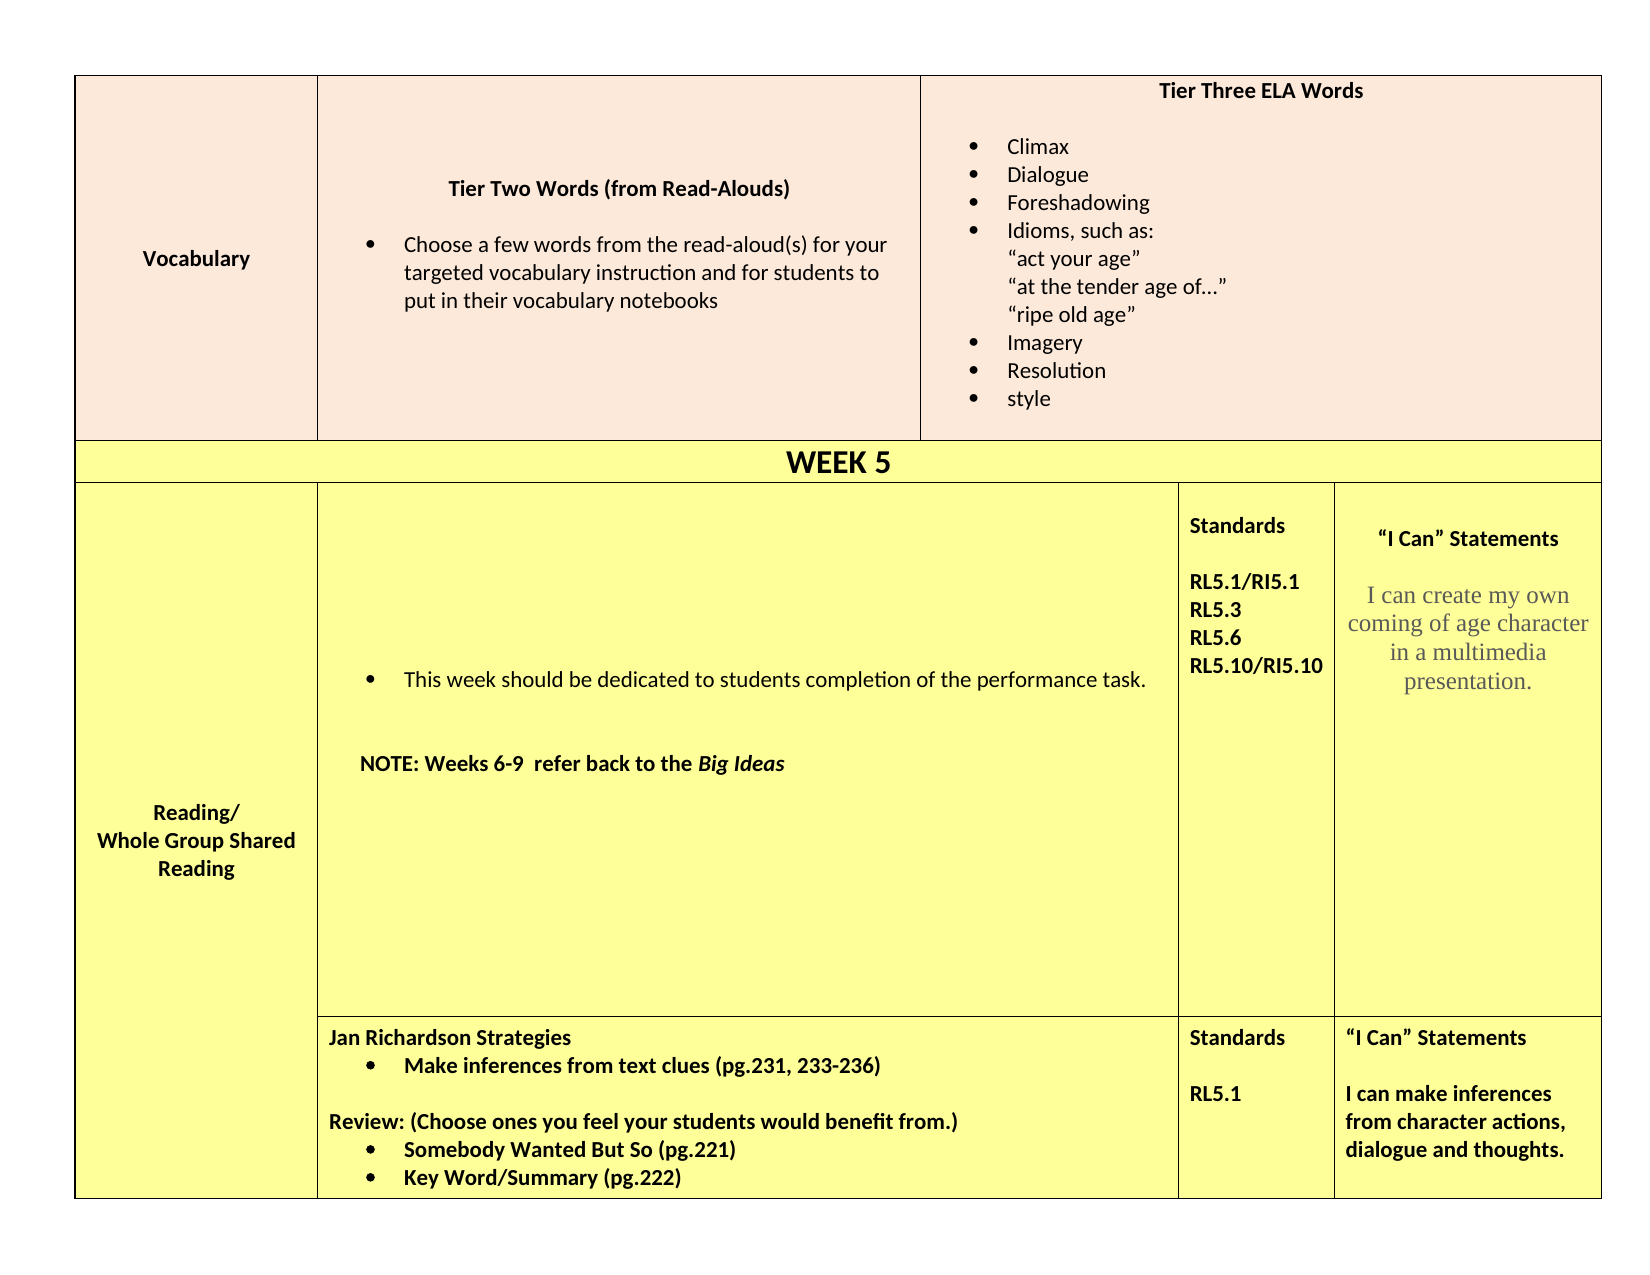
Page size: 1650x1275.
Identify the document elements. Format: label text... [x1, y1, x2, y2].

table_cell Standards RL5.1/RI5.1 RL5.3 RL5.6 RL5.10/RI5.10 [1179, 483, 1334, 1016]
table_cell Tier Three ELA Words Climax Dialogue Foreshadowing Idioms, such as: “act your age” “at the tender age of…” “ripe old age” Imagery Resolution style [921, 76, 1601, 440]
table_cell Standards RL5.1 [1179, 1017, 1334, 1198]
table_cell “I Can” Statements I can create my own coming of age character in a multimedia presentation. [1335, 483, 1601, 1016]
table_cell This week should be dedicated to students completion of the performance task. NOTE: Weeks 6-9 refer back to the Big Ideas [318, 483, 1178, 1016]
table_cell Reading/ Whole Group Shared Reading [76, 483, 317, 1198]
table_cell Vocabulary [76, 76, 317, 440]
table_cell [1335, 1017, 1601, 1198]
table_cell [318, 1017, 1178, 1198]
table_cell Tier Two Words (from Read-Alouds) Choose a few words from the read-aloud(s) for your targeted vocabulary instruction and for students to put in their vocabulary notebooks [318, 76, 920, 440]
table_cell WEEK 5 [76, 441, 1601, 482]
